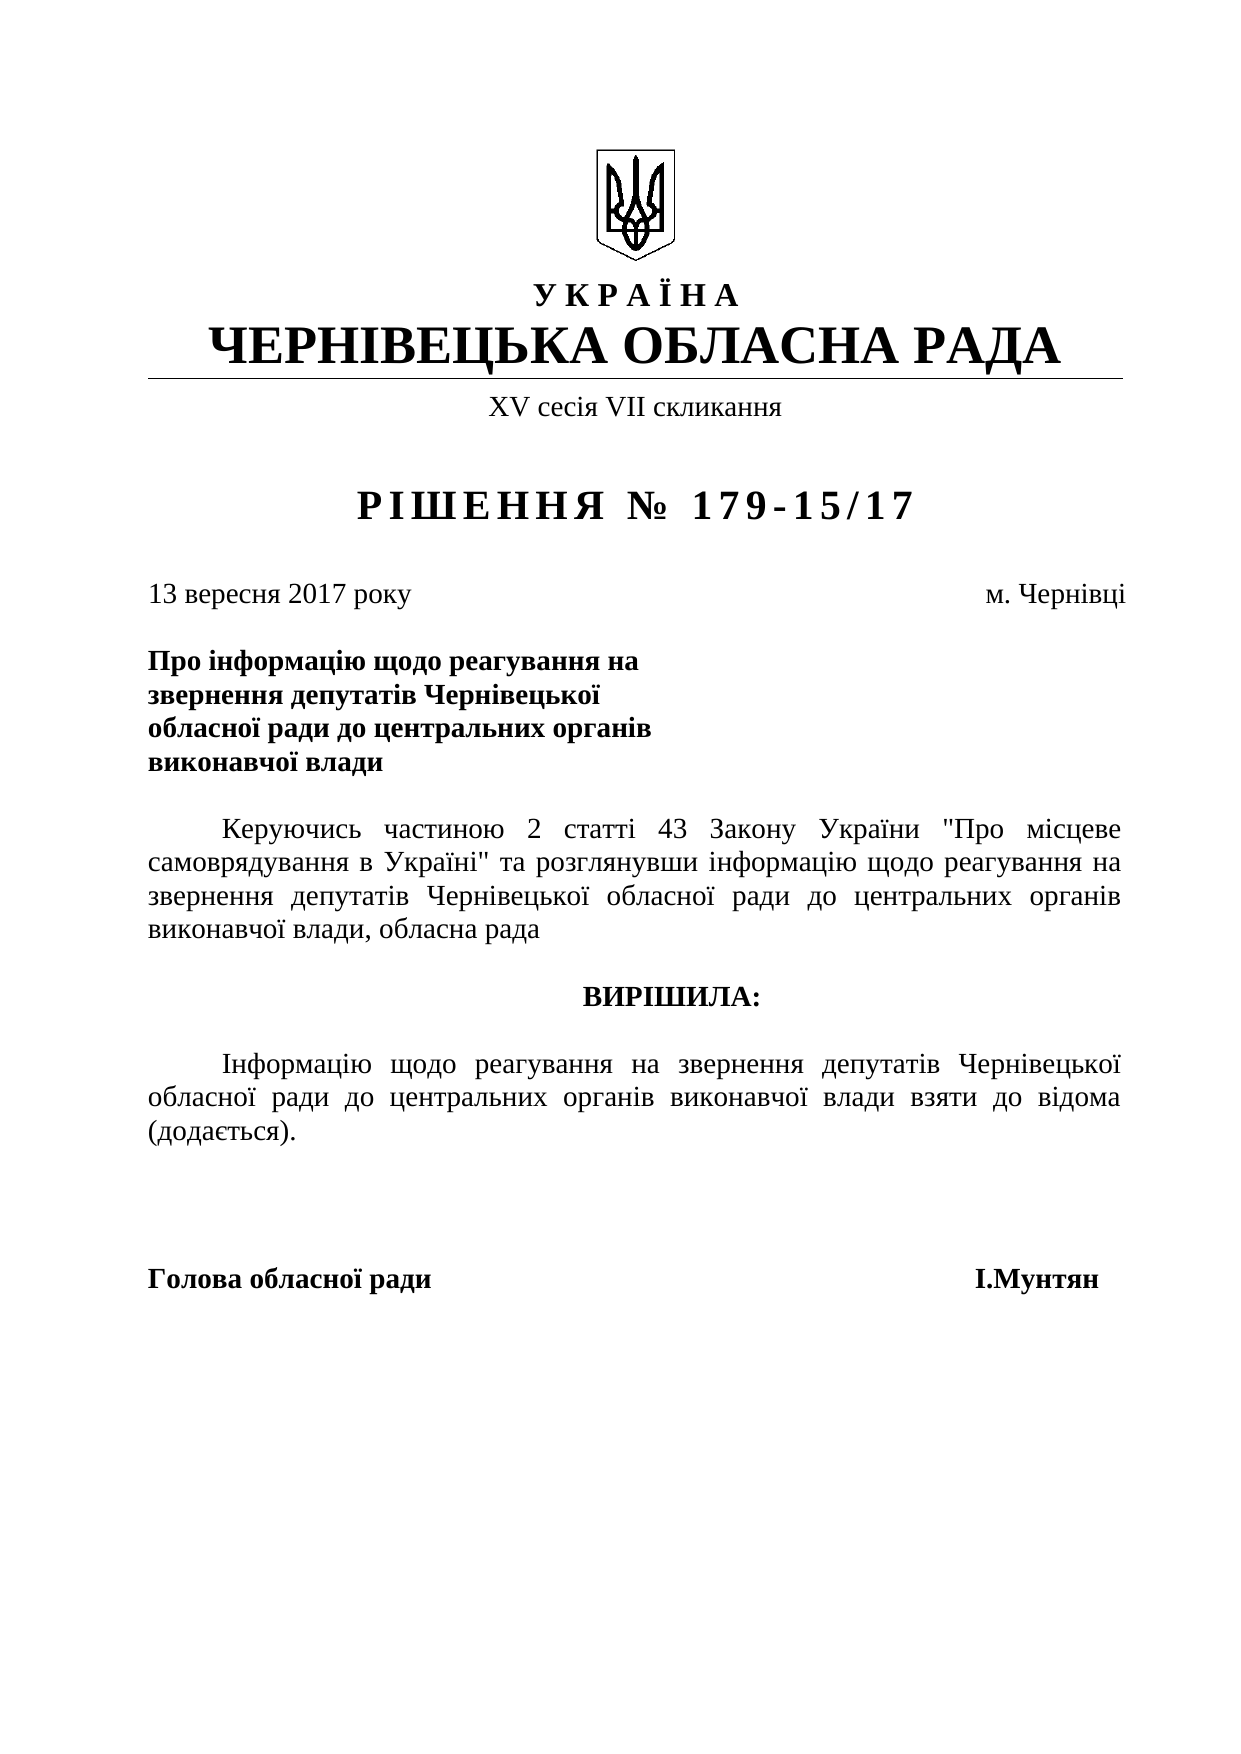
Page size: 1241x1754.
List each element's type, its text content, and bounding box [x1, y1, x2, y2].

subtitle XV сесія VІІ скликання [148, 389, 1122, 422]
text Керуючись частиною 2 статті 43 Закону України "Про місцеве самоврядування в Україні" та розглянувши інформацію щодо реагування на звернення депутатів Чернівецької обласної ради до центральних органів виконавчої влади, обласна рада [148, 811, 1122, 945]
table_header 13 вересня 2017 року [148, 576, 580, 610]
subtitle ЧЕРНІВЕЦЬКА ОБЛАСНА РАДА [148, 313, 1123, 378]
text ВИРІШИЛА: [148, 979, 1122, 1012]
table_header м. Чернівці [580, 576, 1137, 610]
text Голова обласної ради І.Мунтян [148, 1261, 1122, 1295]
text У К Р А Ї Н А [148, 263, 1123, 313]
subtitle РІШЕННЯ № 179-15/17 [148, 480, 1122, 528]
list Інформацію щодо реагування на звернення депутатів Чернівецької обласної ради до центральних органів виконавчої влади взяти до відома (додається). [148, 1046, 1122, 1146]
picture [594, 147, 676, 264]
text Про інформацію щодо реагування на звернення депутатів Чернівецької обласної ради до центральних органів виконавчої влади [148, 643, 709, 777]
